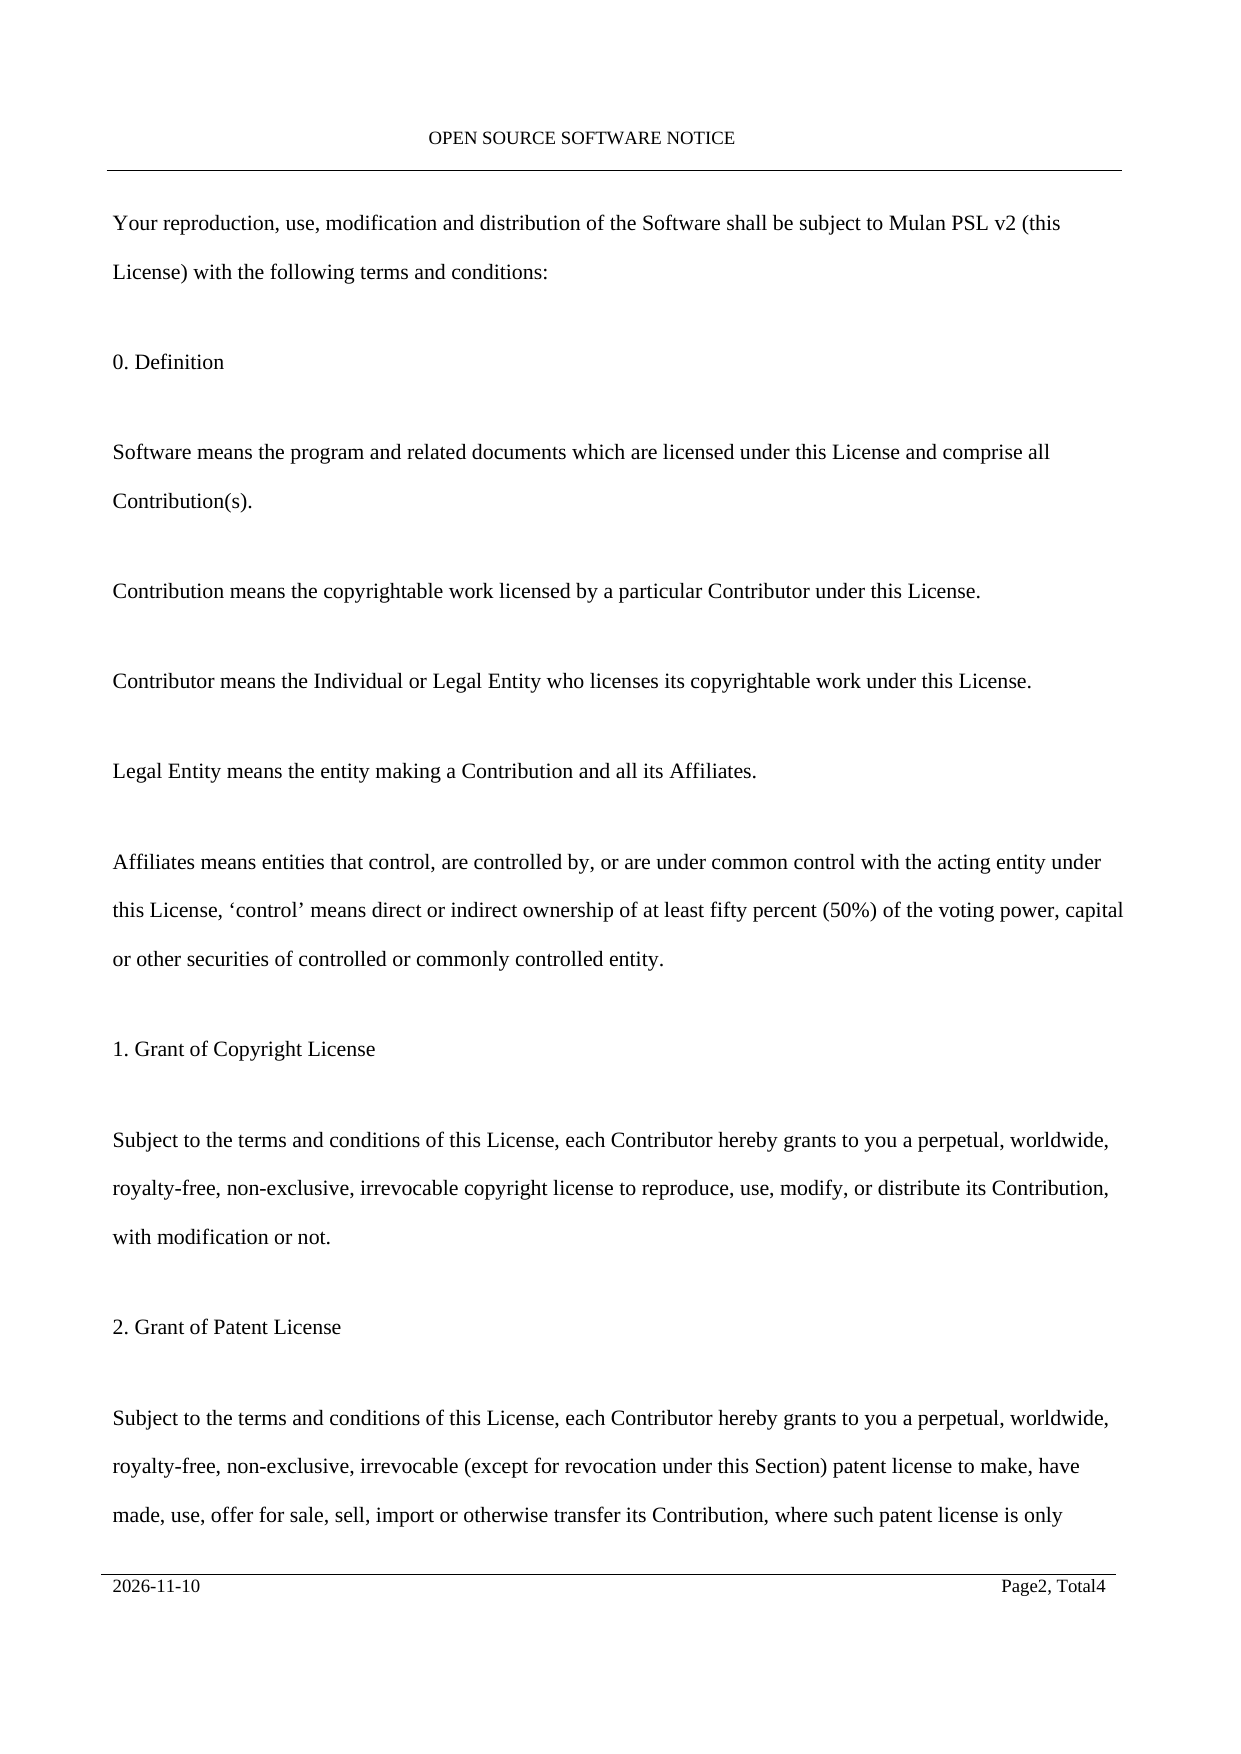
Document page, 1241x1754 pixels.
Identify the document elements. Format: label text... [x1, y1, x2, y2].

text 0. Definition [112, 345, 1128, 378]
text Affiliates means entities that control, are controlled by, or are under common control with the acting entity under this License, ‘control’ means direct or indirect ownership of at least fifty percent (50%) of the voting power, capital or other securities of controlled or commonly controlled entity. [112, 845, 1128, 975]
text Contribution means the copyrightable work licensed by a particular Contributor under this License. [112, 574, 1128, 607]
text Contributor means the Individual or Legal Entity who licenses its copyrightable work under this License. [112, 665, 1128, 697]
text Legal Entity means the entity making a Contribution and all its Affiliates. [112, 755, 1128, 787]
text Your reproduction, use, modification and distribution of the Software shall be subject to Mulan PSL v2 (this License) with the following terms and conditions: [112, 206, 1128, 288]
text 2. Grant of Patent License [112, 1311, 1128, 1343]
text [112, 1401, 1128, 1531]
text 1. Grant of Copyright License [112, 1033, 1128, 1065]
text Software means the program and related documents which are licensed under this License and comprise all Contribution(s). [112, 436, 1128, 517]
text Subject to the terms and conditions of this License, each Contributor hereby grants to you a perpetual, worldwide, royalty-free, non-exclusive, irrevocable copyright license to reproduce, use, modify, or distribute its Contribution, with modification or not. [112, 1123, 1128, 1253]
